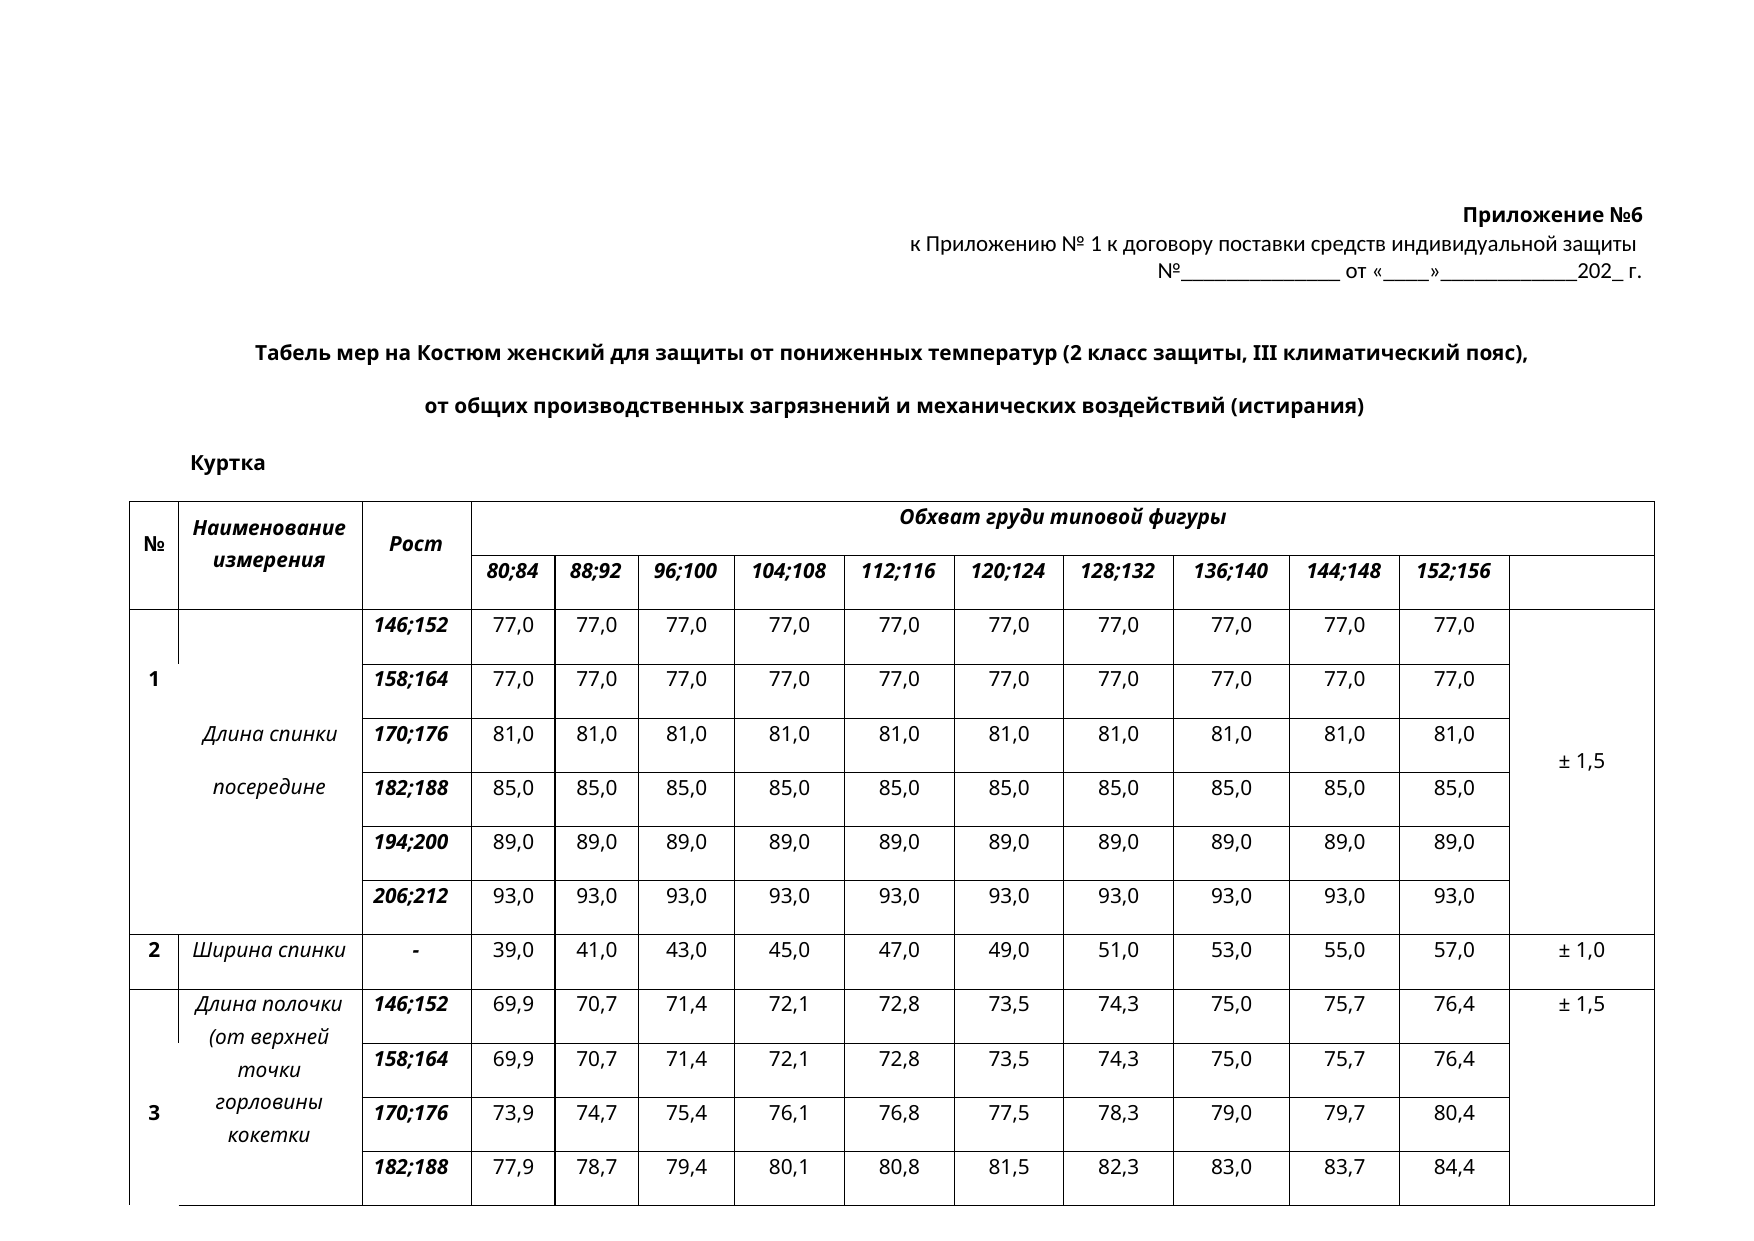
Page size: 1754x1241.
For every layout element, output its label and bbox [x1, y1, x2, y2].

table_header [118, 30, 1713, 1206]
